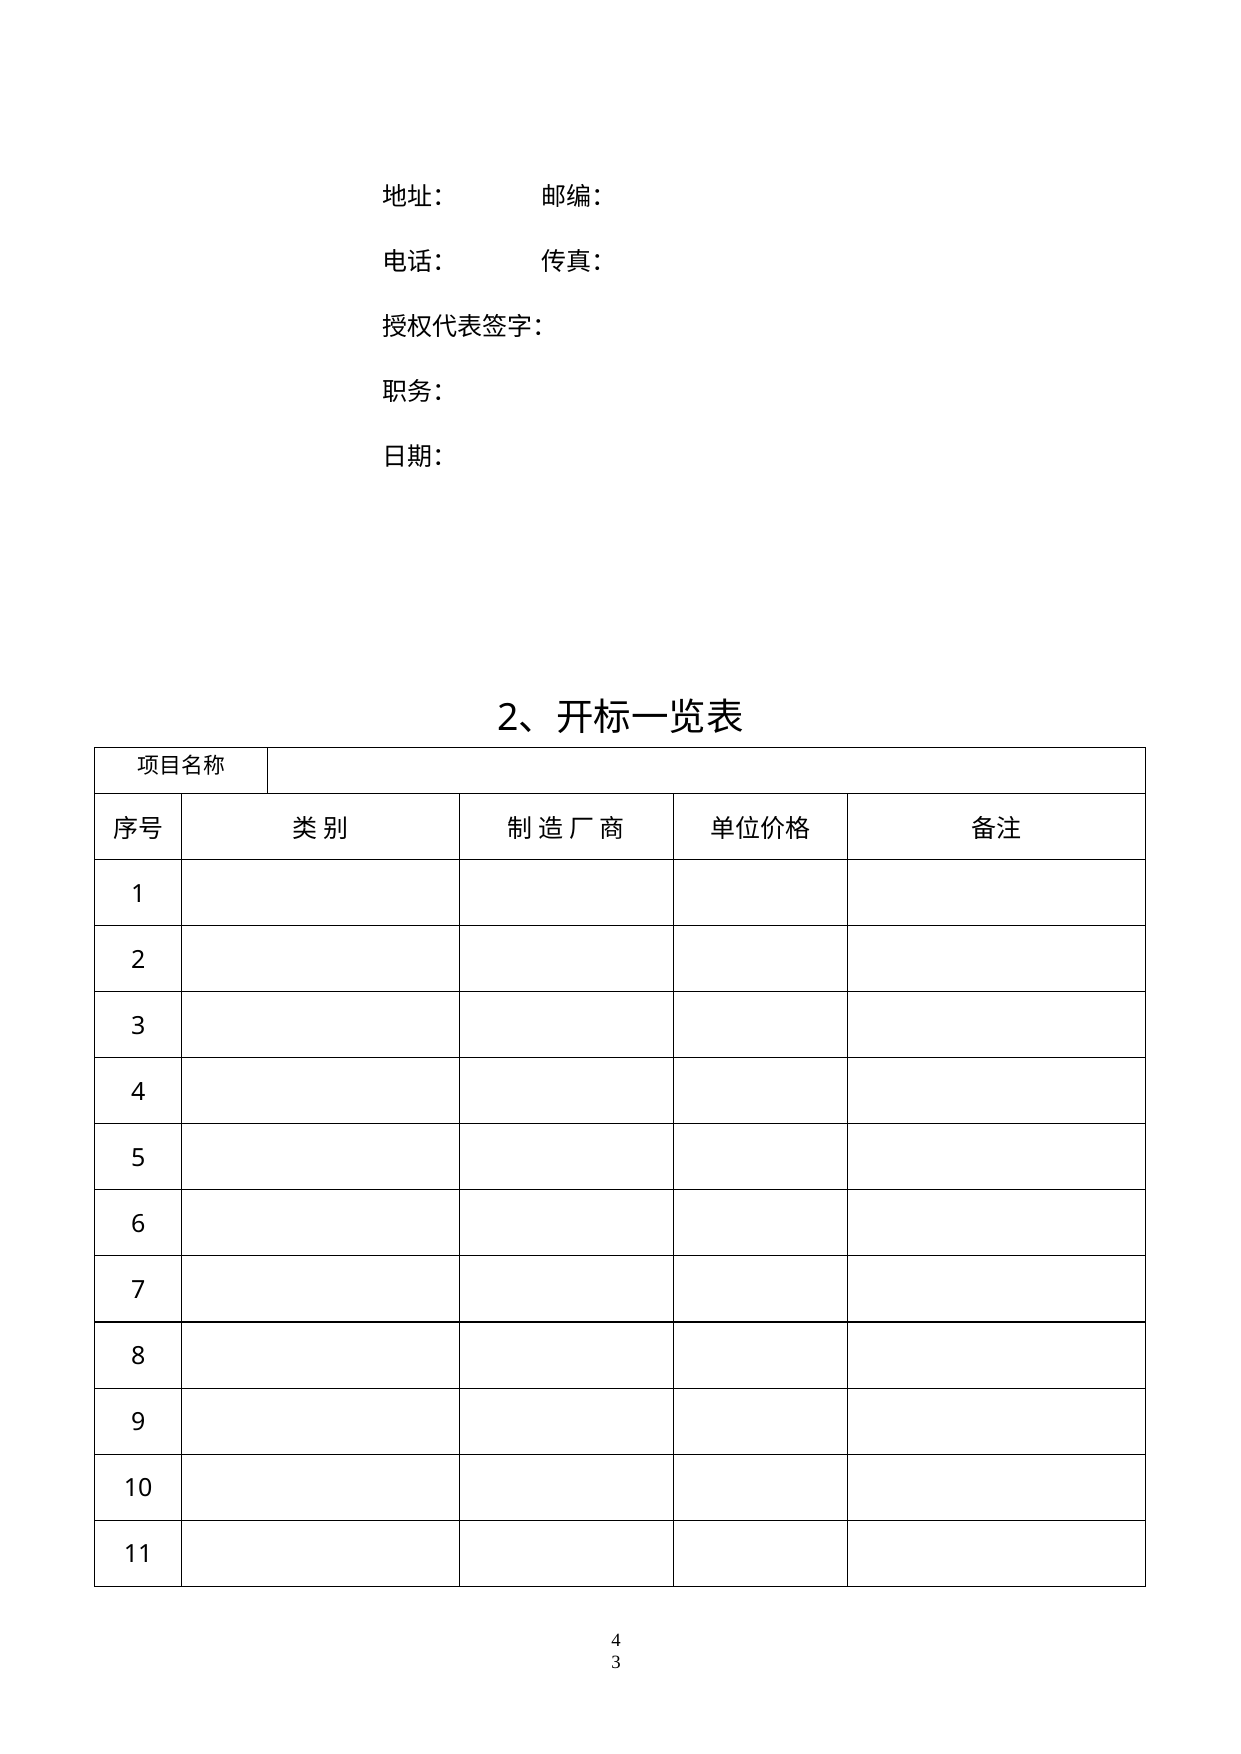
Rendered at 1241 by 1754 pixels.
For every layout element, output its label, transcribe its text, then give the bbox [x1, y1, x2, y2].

table_cell 1 [95, 860, 181, 925]
table_cell [674, 1521, 847, 1586]
table_cell [674, 926, 847, 991]
table_cell [182, 1124, 459, 1189]
text 地址： 邮编： [187, 162, 1053, 227]
table_cell [848, 1323, 1145, 1387]
table_cell 3 [95, 992, 181, 1057]
table_cell [460, 1124, 673, 1189]
table_cell [674, 1323, 847, 1387]
text 2、开标一览表 [187, 682, 1053, 747]
table_cell [182, 1058, 459, 1123]
table_cell 类 别 [182, 794, 459, 859]
table_cell [182, 860, 459, 925]
table_cell 制 造 厂 商 [460, 794, 673, 859]
table_cell 8 [95, 1323, 181, 1387]
table_cell [848, 1389, 1145, 1453]
table_cell [848, 992, 1145, 1057]
table_cell [674, 1058, 847, 1123]
table_cell [182, 1190, 459, 1255]
table_cell [460, 1058, 673, 1123]
table_cell [460, 1389, 673, 1453]
table_cell [674, 1124, 847, 1189]
table_cell [182, 992, 459, 1057]
table_cell [674, 860, 847, 925]
text 授权代表签字： [187, 292, 1053, 357]
table_cell [460, 992, 673, 1057]
table_cell [674, 992, 847, 1057]
text 日期： [187, 422, 1053, 487]
table_cell 5 [95, 1124, 181, 1189]
table_cell [848, 1455, 1145, 1519]
table_cell [182, 1521, 459, 1586]
table_cell 9 [95, 1389, 181, 1453]
table_cell [182, 1389, 459, 1453]
table_cell 11 [95, 1521, 181, 1586]
table_cell [848, 1256, 1145, 1321]
table_cell 序号 [95, 794, 181, 859]
table_cell [460, 1455, 673, 1519]
table_cell [674, 1455, 847, 1519]
table_cell [848, 1124, 1145, 1189]
table_cell [460, 1256, 673, 1321]
table_cell 10 [95, 1455, 181, 1519]
table_cell [848, 1190, 1145, 1255]
text 电话： 传真： [187, 227, 1053, 292]
table_cell [848, 926, 1145, 991]
table_cell [460, 1323, 673, 1387]
text 职务： [187, 357, 1053, 422]
table_cell [460, 1190, 673, 1255]
table_cell 4 [95, 1058, 181, 1123]
table_cell [182, 1323, 459, 1387]
table_header [268, 748, 1145, 793]
table_cell [460, 1521, 673, 1586]
table_cell 备注 [848, 794, 1145, 859]
table_cell 单位价格 [674, 794, 847, 859]
table_header 项目名称 [95, 748, 267, 793]
table_cell [182, 926, 459, 991]
table_cell [460, 860, 673, 925]
table_cell [674, 1190, 847, 1255]
table_cell [848, 860, 1145, 925]
table_cell [848, 1521, 1145, 1586]
table_cell 6 [95, 1190, 181, 1255]
table_cell [848, 1058, 1145, 1123]
table_cell [182, 1256, 459, 1321]
table_cell 2 [95, 926, 181, 991]
table_cell 7 [95, 1256, 181, 1321]
table_cell [460, 926, 673, 991]
table_cell [674, 1389, 847, 1453]
table_cell [674, 1256, 847, 1321]
table_cell [182, 1455, 459, 1519]
